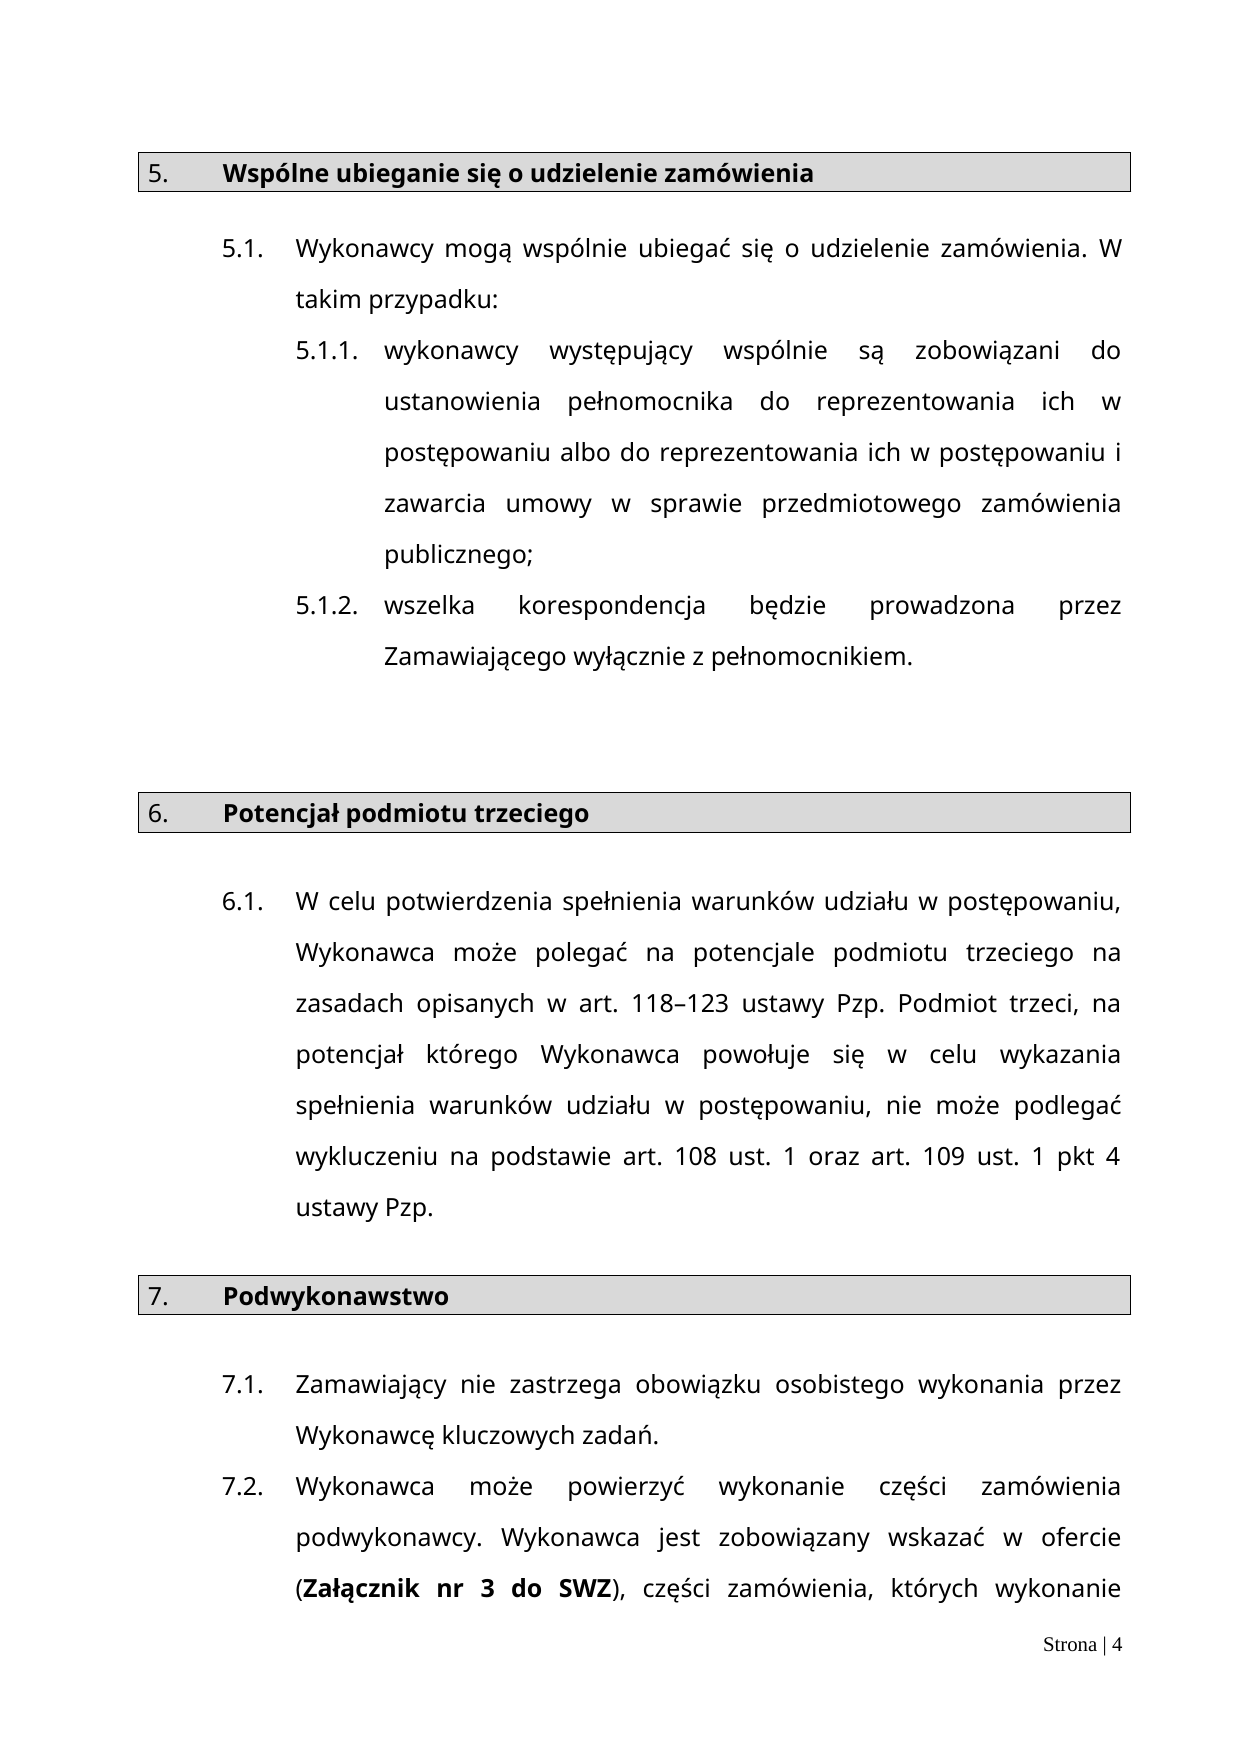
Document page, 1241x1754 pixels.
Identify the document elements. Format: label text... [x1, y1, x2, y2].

list Zamawiający nie zastrzega obowiązku osobistego wykonania przez Wykonawcę kluczowych zadań. [222, 1366, 1122, 1451]
list W celu potwierdzenia spełnienia warunków udziału w postępowaniu, Wykonawca może polegać na potencjale podmiotu trzeciego na zasadach opisanych w art. 118–123 ustawy Pzp. Podmiot trzeci, na potencjał którego Wykonawca powołuje się w celu wykazania spełnienia warunków udziału w postępowaniu, nie może podlegać wykluczeniu na podstawie art. 108 ust. 1 oraz art. 109 ust. 1 pkt 4 ustawy Pzp. [222, 884, 1122, 1224]
list wykonawcy występujący wspólnie są zobowiązani do ustanowienia pełnomocnika do reprezentowania ich w postępowaniu albo do reprezentowania ich w postępowaniu i zawarcia umowy w sprawie przedmiotowego zamówienia publicznego; [295, 333, 1122, 571]
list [222, 1468, 1122, 1604]
list Wykonawcy mogą wspólnie ubiegać się o udzielenie zamówienia. W takim przypadku: [222, 231, 1122, 316]
list Wspólne ubieganie się o udzielenie zamówienia [139, 153, 1130, 191]
list Podwykonawstwo [139, 1276, 1130, 1314]
list Potencjał podmiotu trzeciego [139, 793, 1130, 832]
list wszelka korespondencja będzie prowadzona przez Zamawiającego wyłącznie z pełnomocnikiem. [295, 588, 1122, 673]
